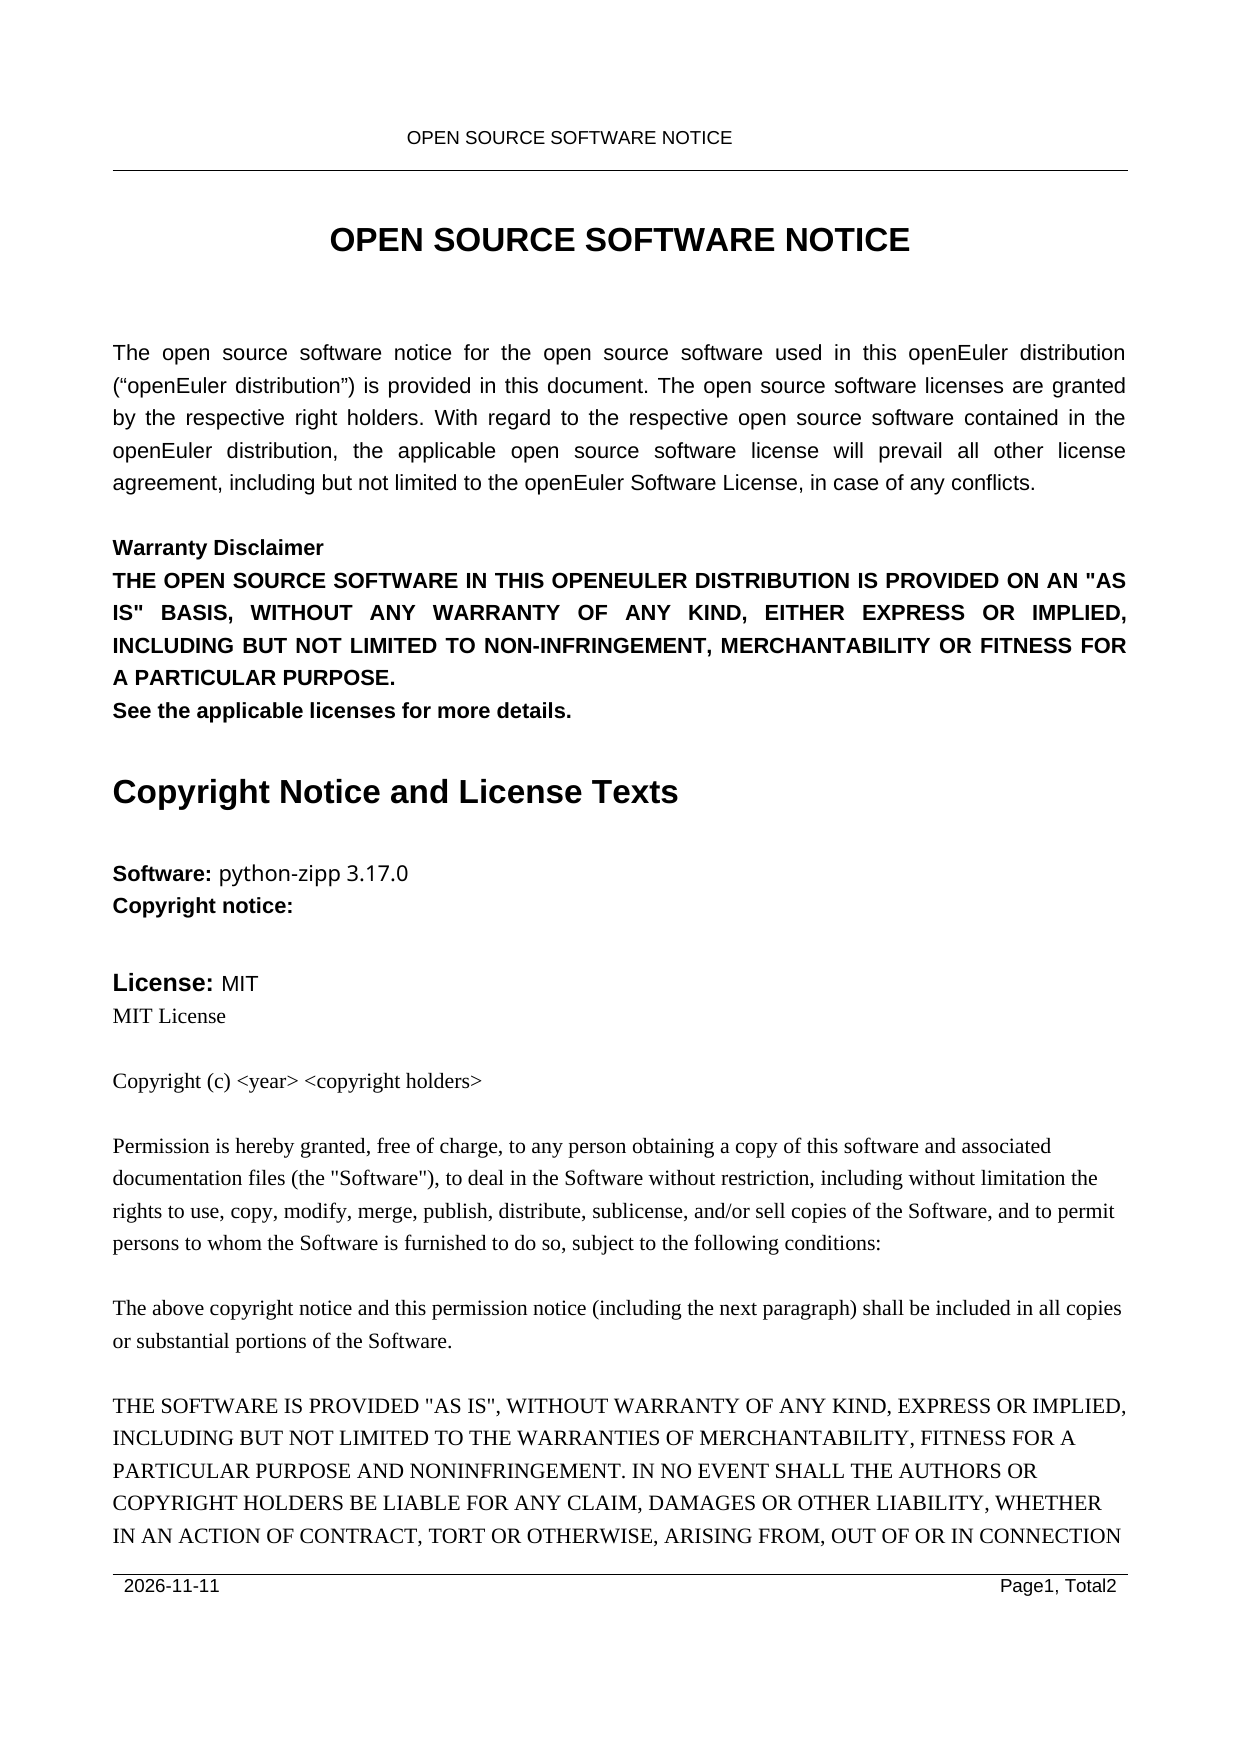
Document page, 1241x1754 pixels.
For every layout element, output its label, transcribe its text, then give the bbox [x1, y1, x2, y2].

text Copyright Notice and License Texts [112, 759, 1128, 824]
text Warranty Disclaimer [112, 531, 1128, 564]
text The open source software notice for the open source software used in this openEuler distribution (“openEuler distribution”) is provided in this document. The open source software licenses are granted by the respective right holders. With regard to the respective open source software contained in the openEuler distribution, the applicable open source software license will prevail all other license agreement, including but not limited to the openEuler Software License, in case of any conflicts. [112, 336, 1128, 499]
text Copyright notice: [112, 889, 1128, 921]
text THE OPEN SOURCE SOFTWARE IN THIS OPENEULER DISTRIBUTION IS PROVIDED ON AN "AS IS" BASIS, WITHOUT ANY WARRANTY OF ANY KIND, EITHER EXPRESS OR IMPLIED, INCLUDING BUT NOT LIMITED TO NON-INFRINGEMENT, MERCHANTABILITY OR FITNESS FOR A PARTICULAR PURPOSE. See the applicable licenses for more details. [112, 564, 1128, 726]
text License: MIT [112, 966, 1128, 999]
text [112, 999, 1128, 1551]
text OPEN SOURCE SOFTWARE NOTICE [112, 206, 1128, 271]
title Software: python-zipp 3.17.0 [112, 856, 1128, 889]
